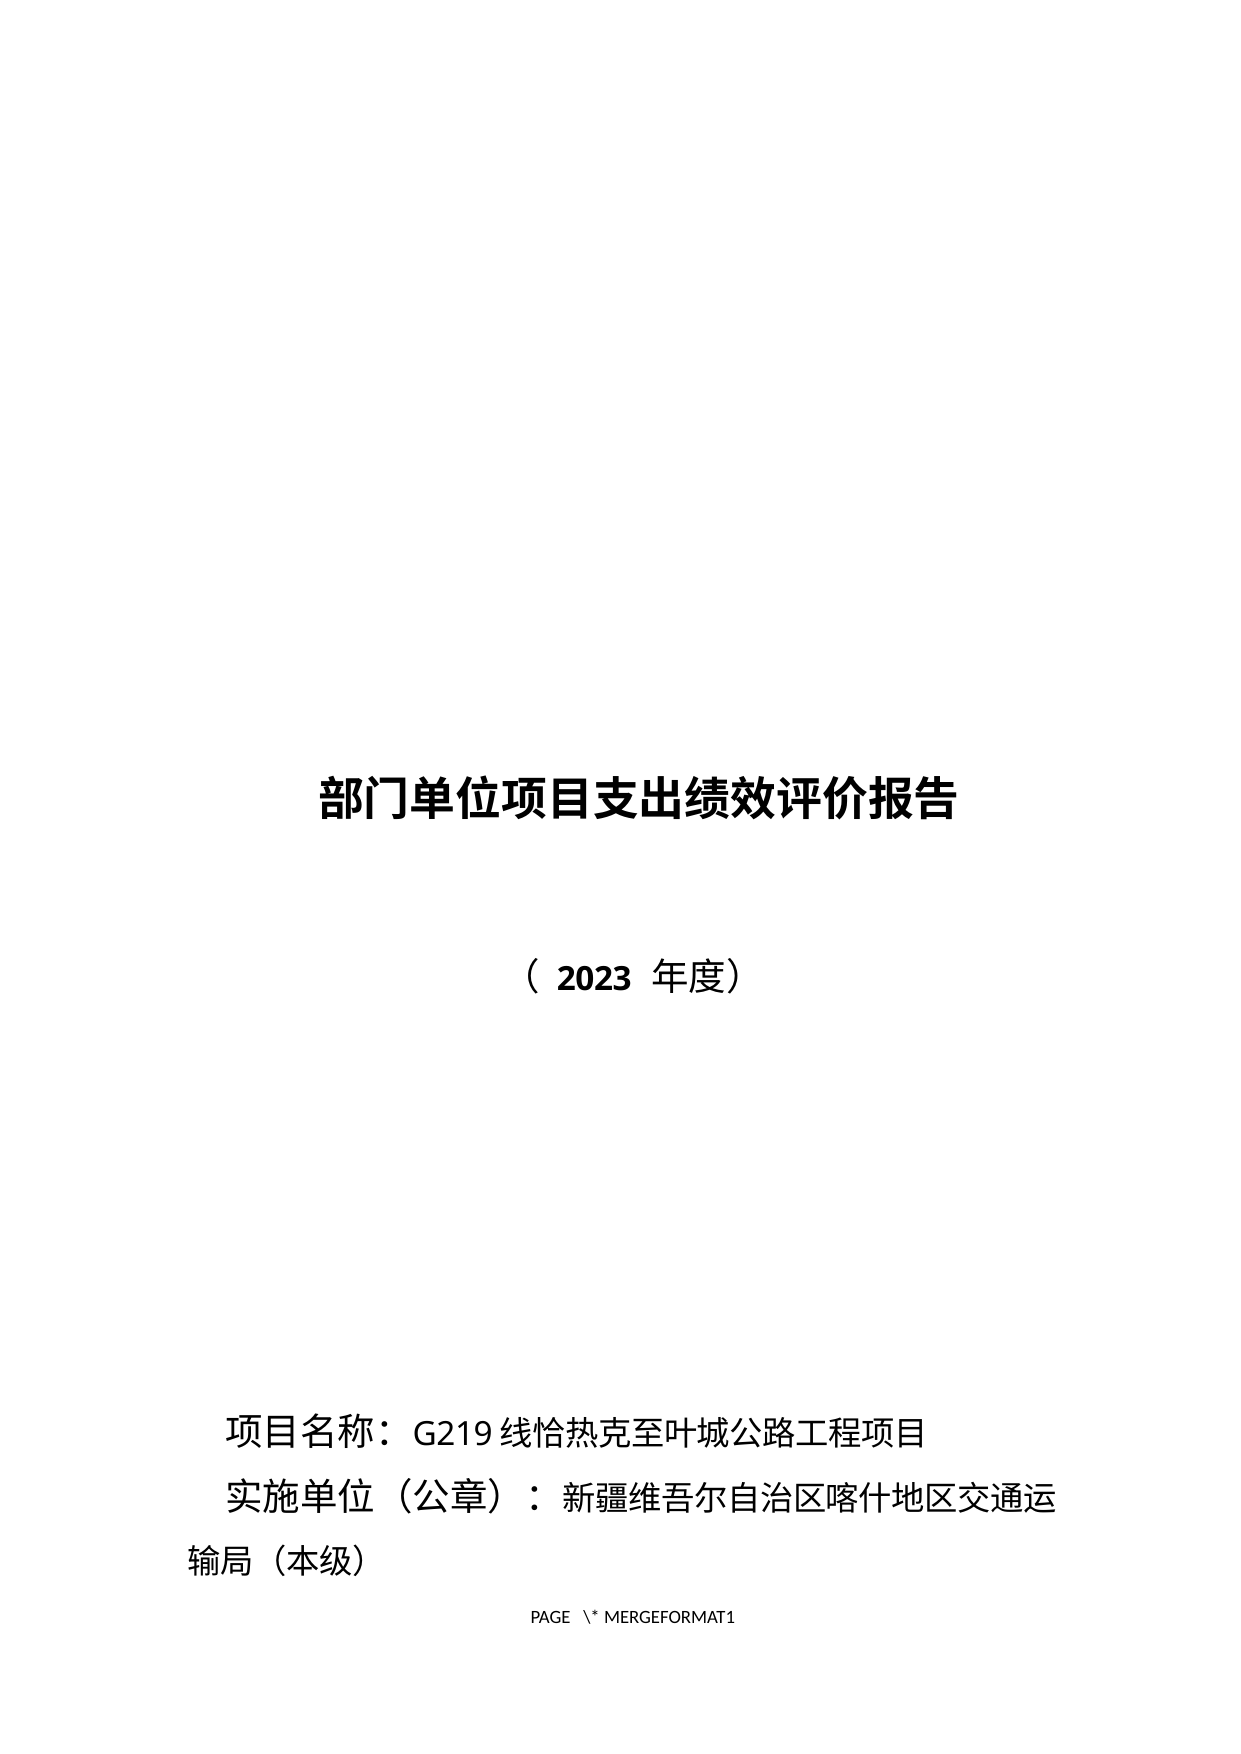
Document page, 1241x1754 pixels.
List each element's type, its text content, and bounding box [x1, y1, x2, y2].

text （ 2023 年度） [187, 942, 1078, 1007]
text 部门单位项目支出绩效评价报告 [187, 747, 1078, 844]
text 项目名称：G219线恰热克至叶城公路工程项目 [187, 1397, 1078, 1462]
text 实施单位（公章）：新疆维吾尔自治区喀什地区交通运输局（本级） [187, 1462, 1078, 1592]
